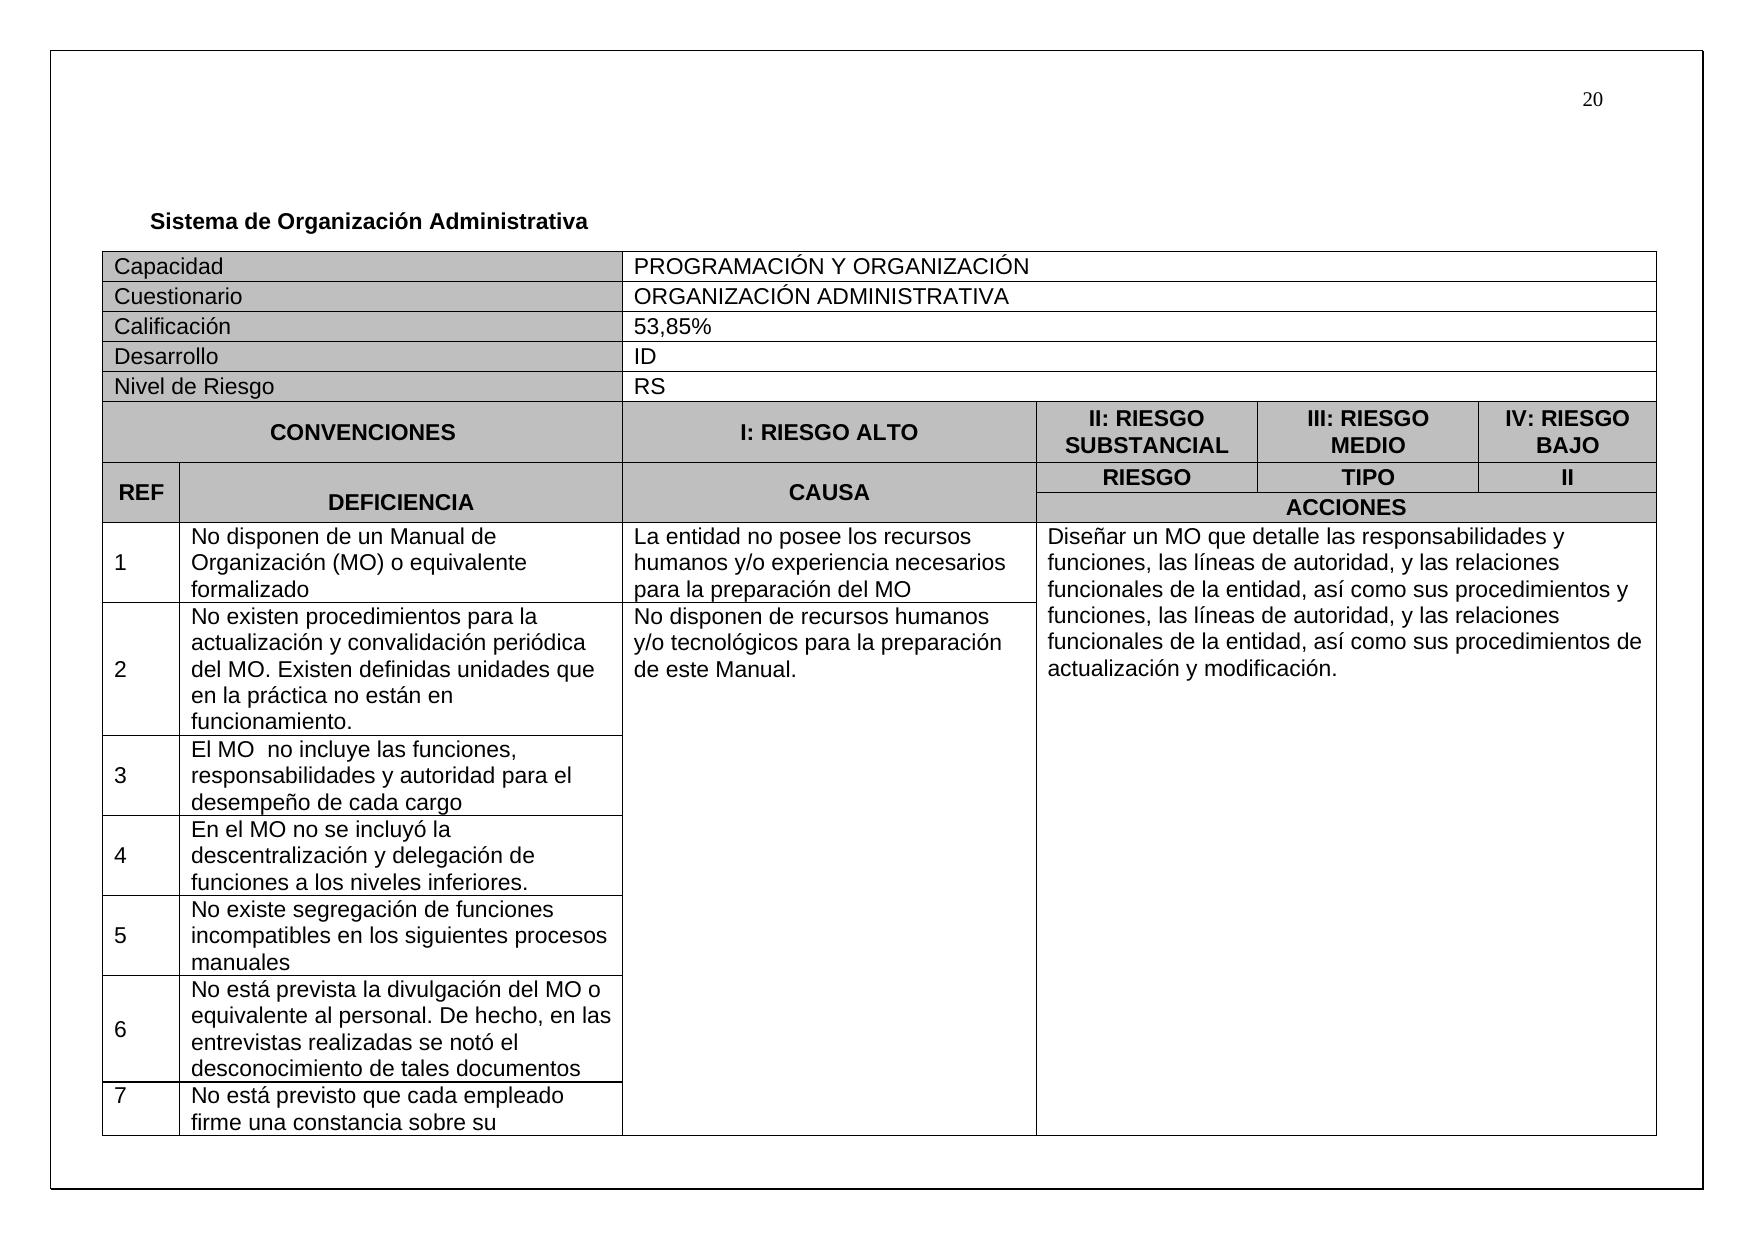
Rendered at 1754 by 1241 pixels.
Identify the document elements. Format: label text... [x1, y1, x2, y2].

table_cell Desarrollo [103, 342, 622, 371]
table_cell No está prevista la divulgación del MO o equivalente al personal. De hecho, en las entrevistas realizadas se notó el desconocimiento de tales documentos [180, 976, 622, 1081]
table_cell No existen procedimientos para la actualización y convalidación periódica del MO. Existen definidas unidades que en la práctica no están en funcionamiento. [180, 603, 622, 735]
table_cell Diseñar un MO que detalle las responsabilidades y funciones, las líneas de autoridad, y las relaciones funcionales de la entidad, así como sus procedimientos y funciones, las líneas de autoridad, y las relaciones funcionales de la entidad, así como sus procedimientos de actualización y modificación. [1037, 523, 1656, 1135]
table_cell DEFICIENCIA [180, 463, 622, 522]
table_cell ACCIONES [1037, 493, 1656, 522]
table_cell REF [103, 463, 179, 522]
table_cell ORGANIZACIÓN ADMINISTRATIVA [623, 282, 1656, 311]
table_cell No disponen de recursos humanos y/o tecnológicos para la preparación de este Manual. [623, 603, 1036, 1135]
table_cell El MO no incluye las funciones, responsabilidades y autoridad para el desempeño de cada cargo [180, 736, 622, 815]
table_cell 5 [103, 896, 179, 975]
table_cell RS [623, 372, 1656, 401]
table_cell RIESGO [1037, 463, 1257, 492]
table_cell III: RIESGO MEDIO [1258, 402, 1478, 462]
table_cell 7 [103, 1083, 179, 1135]
table_cell CONVENCIONES [103, 402, 622, 462]
table_cell II: RIESGO SUBSTANCIAL [1037, 402, 1257, 462]
table_header Capacidad [103, 252, 622, 281]
table_cell II [1479, 463, 1656, 492]
table_cell 2 [103, 603, 179, 735]
table_cell Calificación [103, 312, 622, 341]
table_cell CAUSA [623, 463, 1036, 522]
table_cell 6 [103, 976, 179, 1081]
table_cell ID [623, 342, 1656, 371]
table_cell TIPO [1258, 463, 1478, 492]
table_cell IV: RIESGO BAJO [1479, 402, 1656, 462]
table_cell En el MO no se incluyó la descentralización y delegación de funciones a los niveles inferiores. [180, 816, 622, 895]
table_cell No existe segregación de funciones incompatibles en los siguientes procesos manuales [180, 896, 622, 975]
table_cell Nivel de Riesgo [103, 372, 622, 401]
table_cell No está previsto que cada empleado firme una constancia sobre su conocimiento y entendimiento de las funciones asignadas [180, 1083, 622, 1135]
table_cell I: RIESGO ALTO [623, 402, 1036, 462]
table_cell La entidad no posee los recursos humanos y/o experiencia necesarios para la preparación del MO [623, 523, 1036, 602]
text Sistema de Organización Administrativa [150, 208, 1603, 234]
table_cell 53,85% [623, 312, 1656, 341]
table_cell 1 [103, 523, 179, 602]
table_cell Cuestionario [103, 282, 622, 311]
table_cell 4 [103, 816, 179, 895]
table_cell No disponen de un Manual de Organización (MO) o equivalente formalizado [180, 523, 622, 602]
table_cell 3 [103, 736, 179, 815]
table_header PROGRAMACIÓN Y ORGANIZACIÓN [623, 252, 1656, 281]
